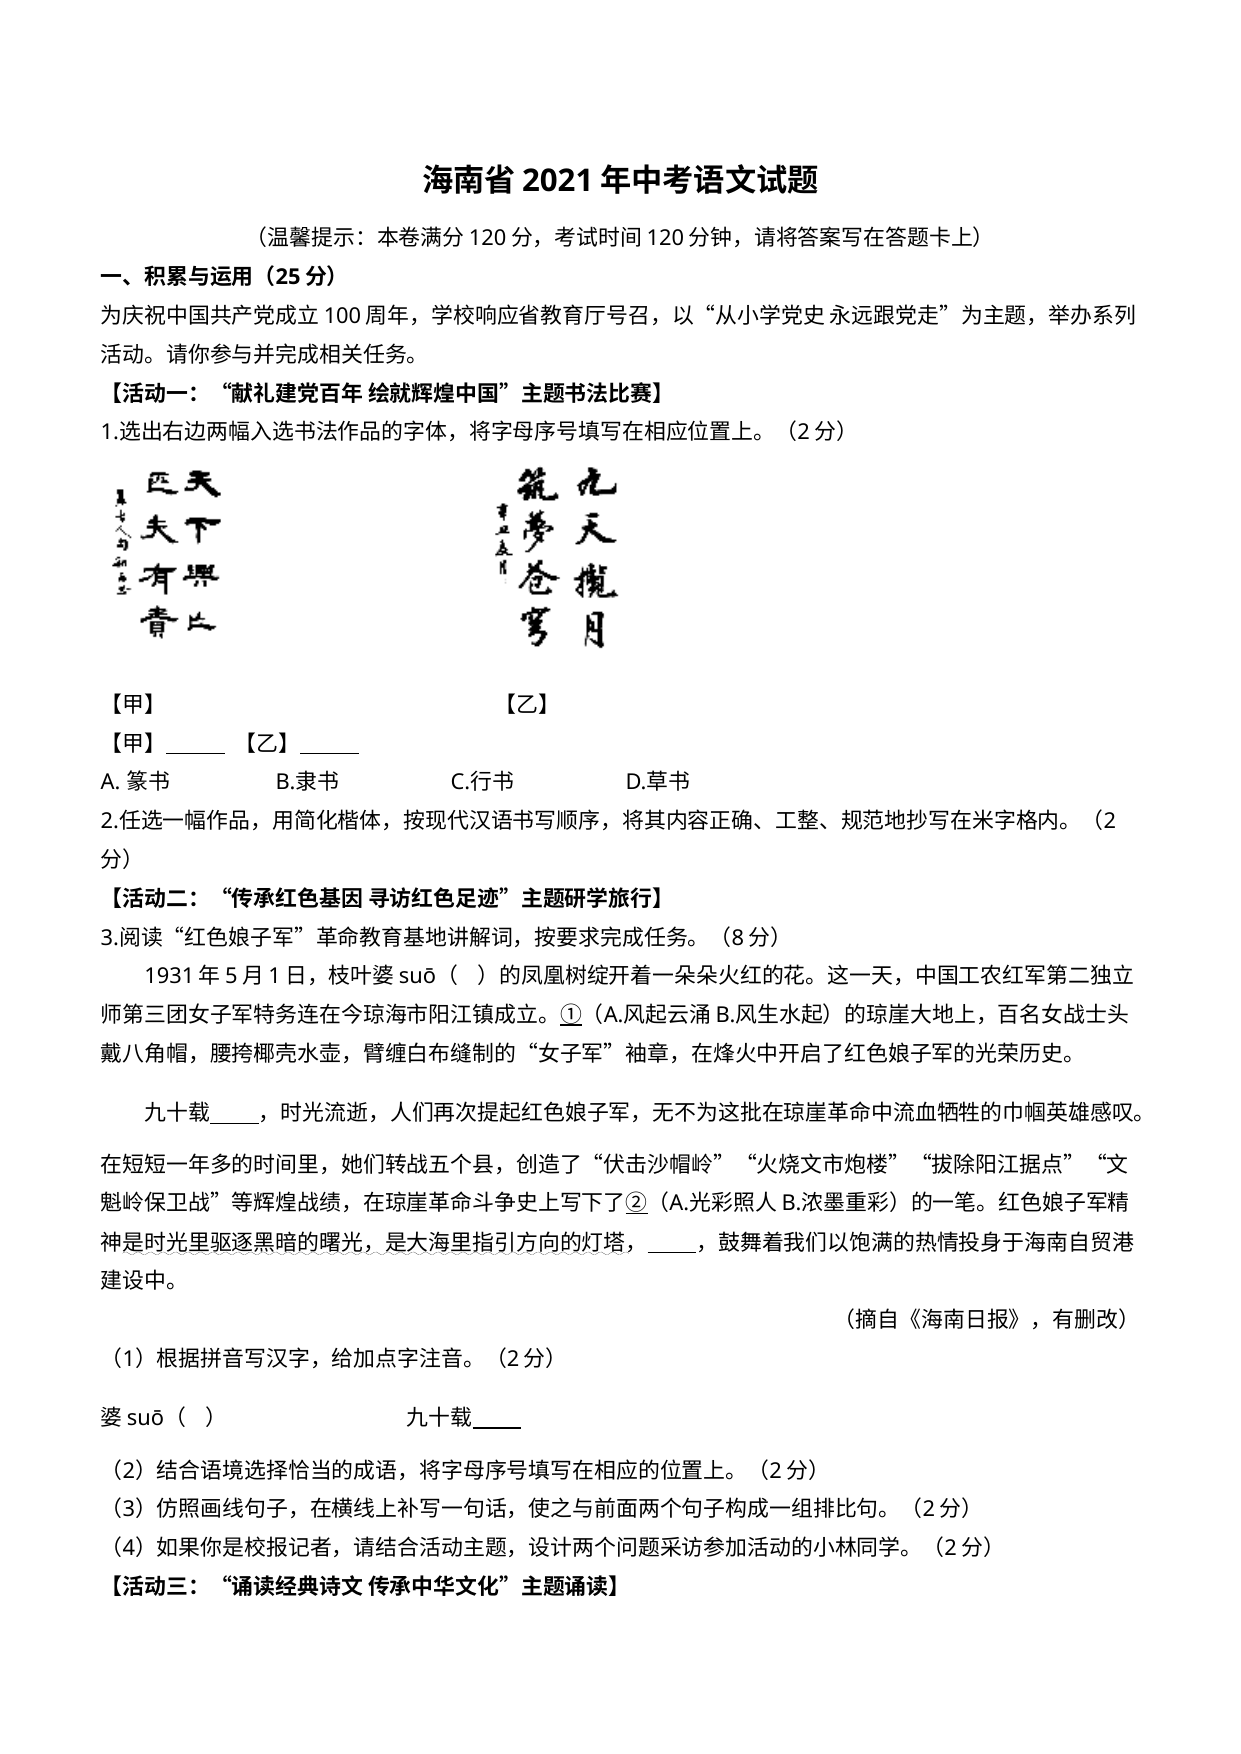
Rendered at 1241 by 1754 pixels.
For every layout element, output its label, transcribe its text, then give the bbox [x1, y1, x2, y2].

text 【活动三：“诵读经典诗文 传承中华文化”主题诵读】 [100, 1569, 1140, 1601]
text 1.选出右边两幅入选书法作品的字体，将字母序号填写在相应位置上。（2分） [100, 414, 1140, 446]
text 2.任选一幅作品，用简化楷体，按现代汉语书写顺序，将其内容正确、工整、规范地抄写在米字格内。（2分） [100, 803, 1140, 874]
text 海南省2021年中考语文试题 [100, 146, 1140, 211]
text （3）仿照画线句子，在横线上补写一句话，使之与前面两个句子构成一组排比句。（2分） [100, 1491, 1140, 1524]
text （4）如果你是校报记者，请结合活动主题，设计两个问题采访参加活动的小林同学。（2分） [100, 1530, 1140, 1562]
text （1）根据拼音写汉字，给加点字注音。（2分） [100, 1341, 1140, 1373]
text A. 篆书 B.隶书 C.行书 D.草书 [100, 764, 1140, 796]
text 为庆祝中国共产党成立100周年，学校响应省教育厅号召，以“从小学党史 永远跟党走”为主题，举办系列活动。请你参与并完成相关任务。 [100, 297, 1140, 369]
text 【活动一：“献礼建党百年 绘就辉煌中国”主题书法比赛】 [100, 375, 1140, 408]
text 3.阅读“红色娘子军”革命教育基地讲解词，按要求完成任务。（8分） [100, 919, 1140, 952]
text 婆suō（ ） 九十载 [100, 1379, 1140, 1444]
text 1931年5月1日，枝叶婆suō（ ）的凤凰树绽开着一朵朵火红的花。这一天，中国工农红军第二独立师第三团女子军特务连在今琼海市阳江镇成立。①（A.风起云涌B.风生水起）的琼崖大地上，百名女战士头戴八角帽，腰挎椰壳水壶，臂缠白布缝制的“女子军”袖章，在烽火中开启了红色娘子军的光荣历史。 [100, 958, 1140, 1068]
picture [494, 452, 623, 656]
text （温馨提示：本卷满分120分，考试时间120分钟，请将答案写在答题卡上） [100, 220, 1140, 252]
text （2）结合语境选择恰当的成语，将字母序号填写在相应的位置上。（2分） [100, 1452, 1140, 1485]
text 九十载 ，时光流逝，人们再次提起红色娘子军，无不为这批在琼崖革命中流血牺牲的巾帼英雄感叹。在短短一年多的时间里，她们转战五个县，创造了“伏击沙帽岭”“火烧文市炮楼”“拔除阳江据点”“文魁岭保卫战”等辉煌战绩，在琼崖革命斗争史上写下了②（A.光彩照人 B.浓墨重彩）的一笔。红色娘子军精神是时光里驱逐黑暗的曙光，是大海里指引方向的灯塔， ，鼓舞着我们以饱满的热情投身于海南自贸港建设中。 [100, 1075, 1140, 1296]
picture [100, 452, 232, 656]
text 【甲】 【乙】 [100, 686, 1140, 719]
text 一、积累与运用（25分） [100, 259, 1140, 291]
text 【活动二：“传承红色基因 寻访红色足迹”主题研学旅行】 [100, 880, 1140, 913]
text 【甲】 【乙】 [100, 725, 1140, 758]
text （摘自《海南日报》，有删改） [100, 1302, 1140, 1334]
